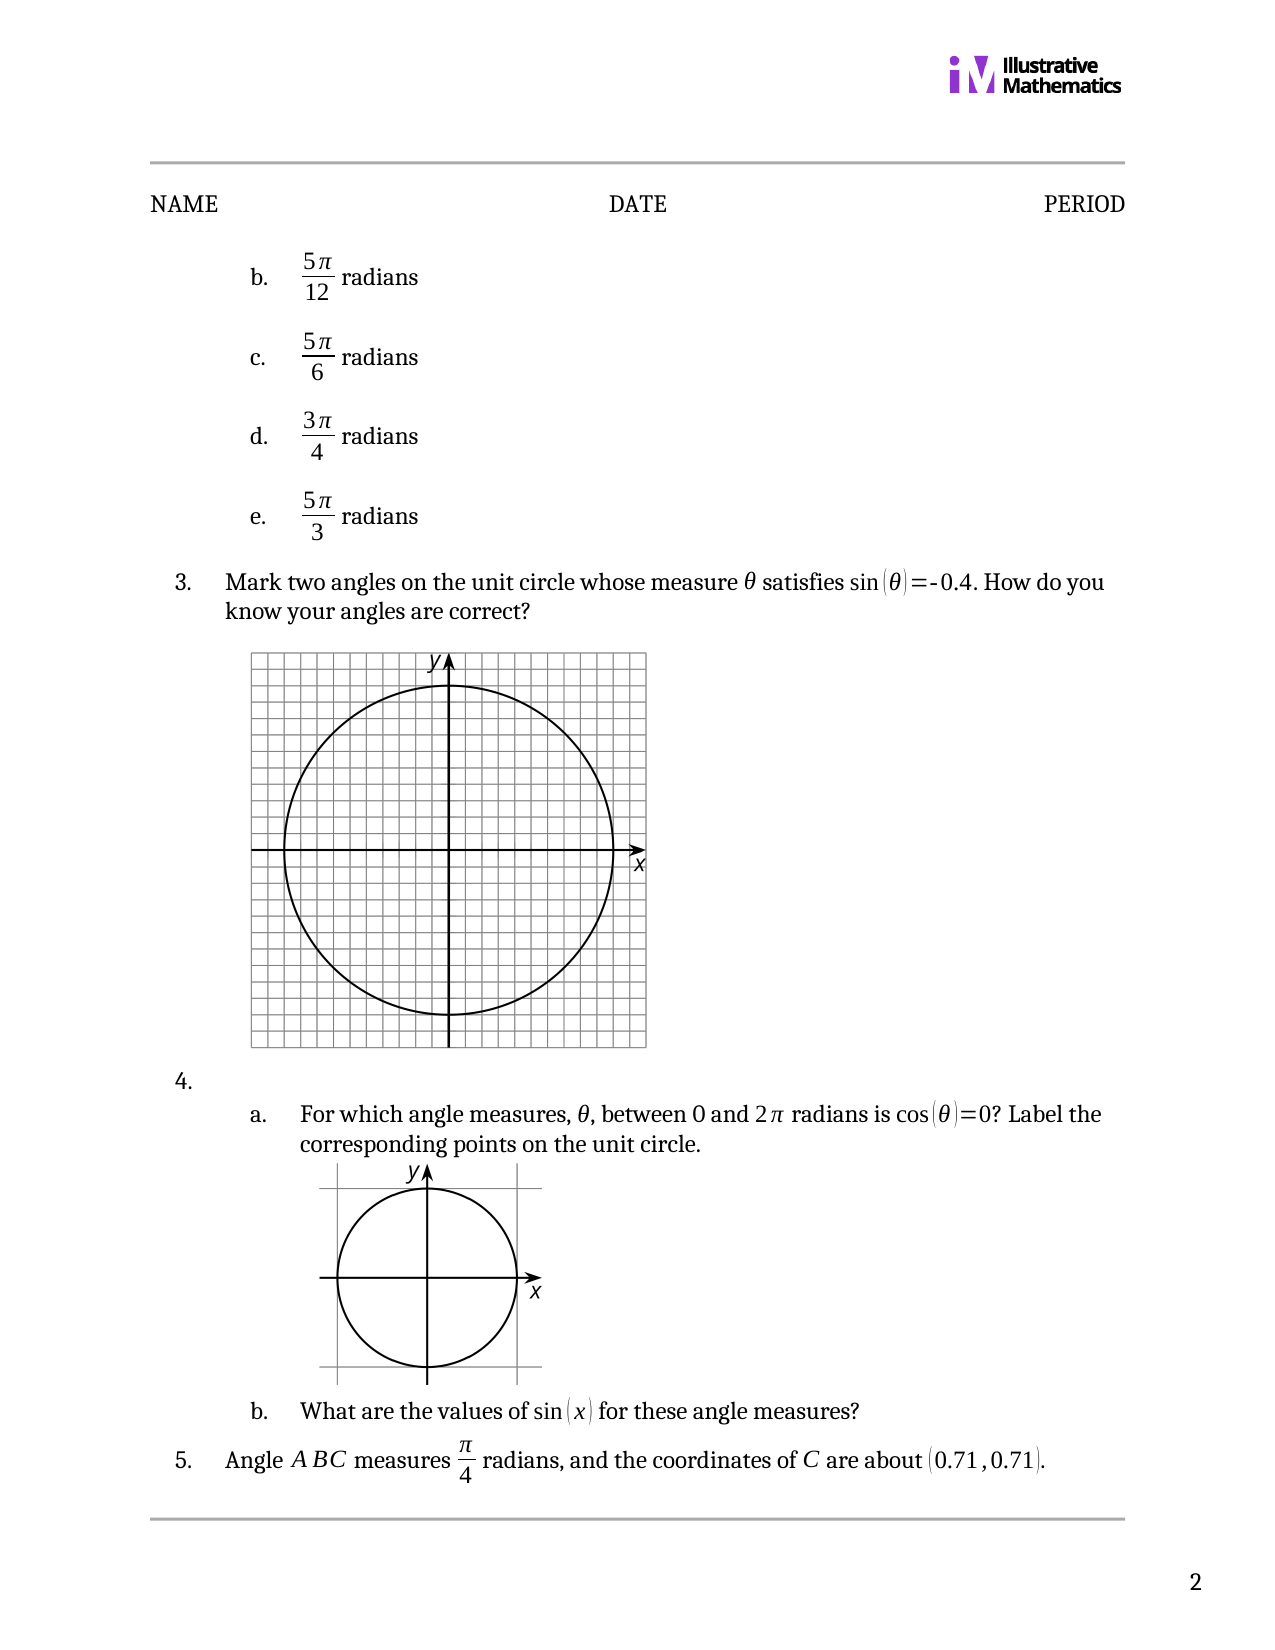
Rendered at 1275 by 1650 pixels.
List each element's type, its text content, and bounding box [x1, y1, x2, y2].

picture [949, 55, 1121, 93]
list radians [250, 247, 1125, 306]
list What are the values of for these angle measures? [250, 1396, 1125, 1427]
list radians [250, 487, 1125, 546]
list radians [250, 407, 1125, 466]
list radians [250, 327, 1125, 386]
list Mark two angles on the unit circle whose measure satisfies . How do you know your angles are correct? [175, 567, 1125, 626]
list For which angle measures, , between 0 and radians is ? Label the corresponding points on the unit circle. [250, 1099, 1125, 1158]
list Angle measures radians, and the coordinates of are about . [175, 1430, 1125, 1489]
picture [243, 646, 654, 1057]
picture [318, 1162, 543, 1386]
